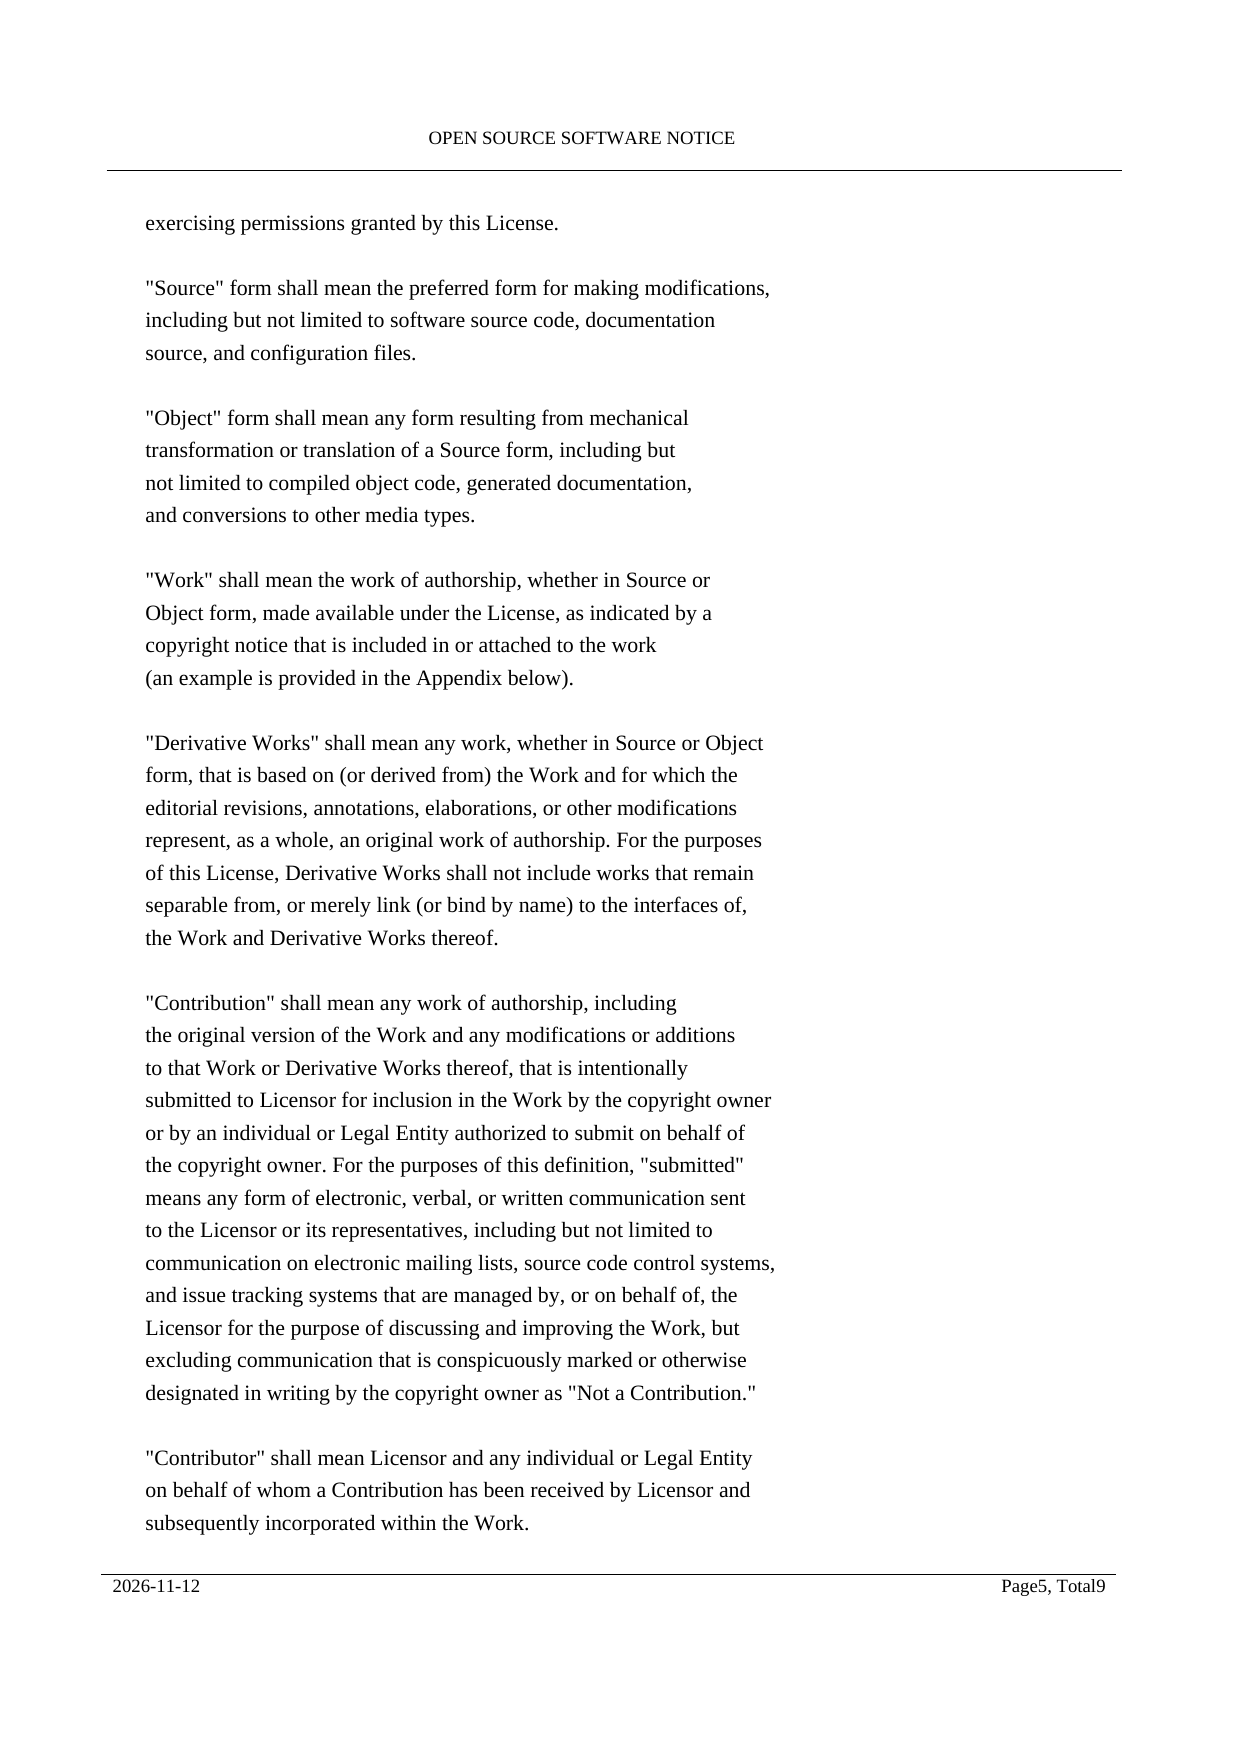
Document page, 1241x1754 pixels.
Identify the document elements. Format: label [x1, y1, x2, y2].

text [112, 206, 1128, 1539]
